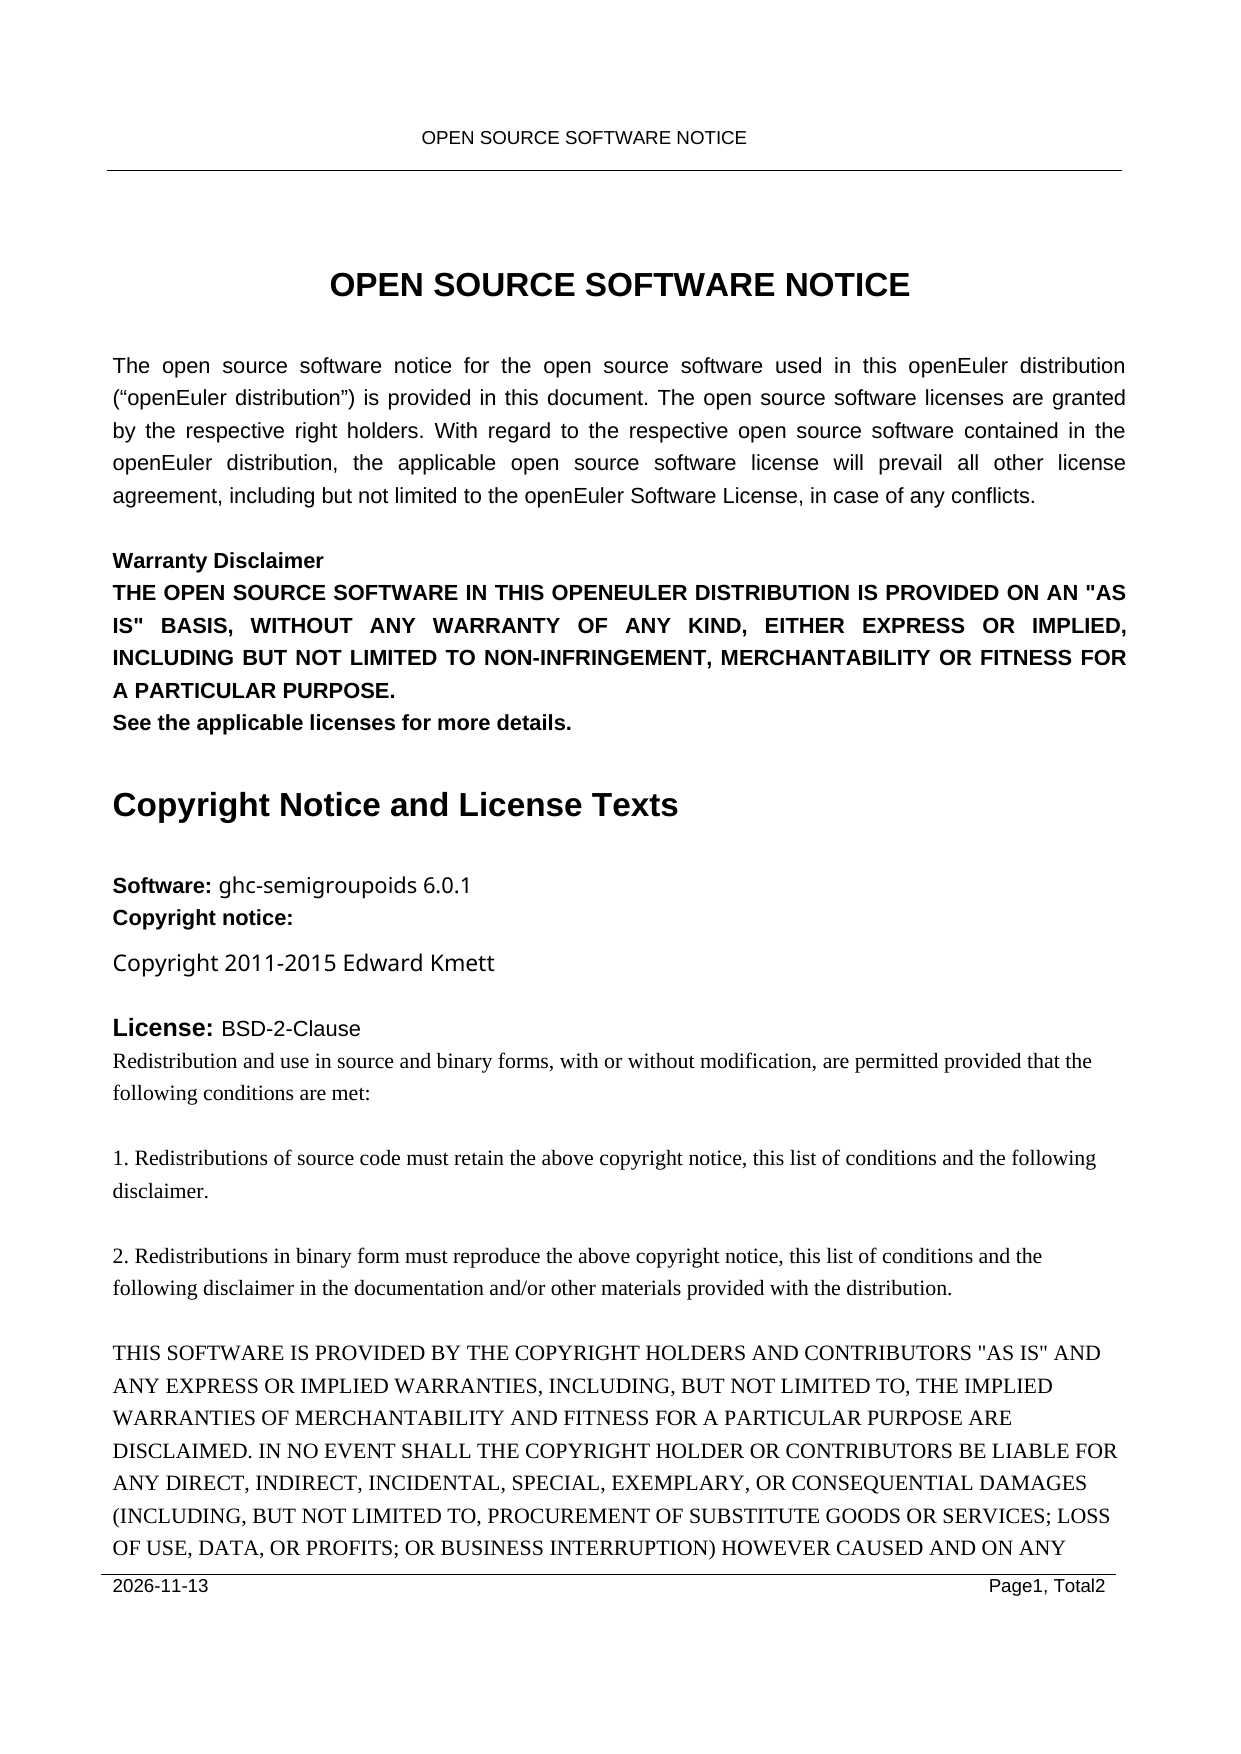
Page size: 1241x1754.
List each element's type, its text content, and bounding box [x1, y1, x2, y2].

text The open source software notice for the open source software used in this openEuler distribution (“openEuler distribution”) is provided in this document. The open source software licenses are granted by the respective right holders. With regard to the respective open source software contained in the openEuler distribution, the applicable open source software license will prevail all other license agreement, including but not limited to the openEuler Software License, in case of any conflicts. [112, 349, 1128, 511]
text OPEN SOURCE SOFTWARE NOTICE [112, 251, 1128, 316]
text Copyright Notice and License Texts [112, 771, 1128, 836]
text Warranty Disclaimer [112, 544, 1128, 576]
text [112, 1044, 1128, 1564]
text THE OPEN SOURCE SOFTWARE IN THIS OPENEULER DISTRIBUTION IS PROVIDED ON AN "AS IS" BASIS, WITHOUT ANY WARRANTY OF ANY KIND, EITHER EXPRESS OR IMPLIED, INCLUDING BUT NOT LIMITED TO NON-INFRINGEMENT, MERCHANTABILITY OR FITNESS FOR A PARTICULAR PURPOSE. See the applicable licenses for more details. [112, 576, 1128, 739]
text Copyright 2011-2015 Edward Kmett [112, 947, 1128, 1012]
text License: BSD-2-Clause [112, 1012, 1128, 1044]
title Software: ghc-semigroupoids 6.0.1 [112, 869, 1128, 901]
text Copyright notice: [112, 901, 1128, 934]
